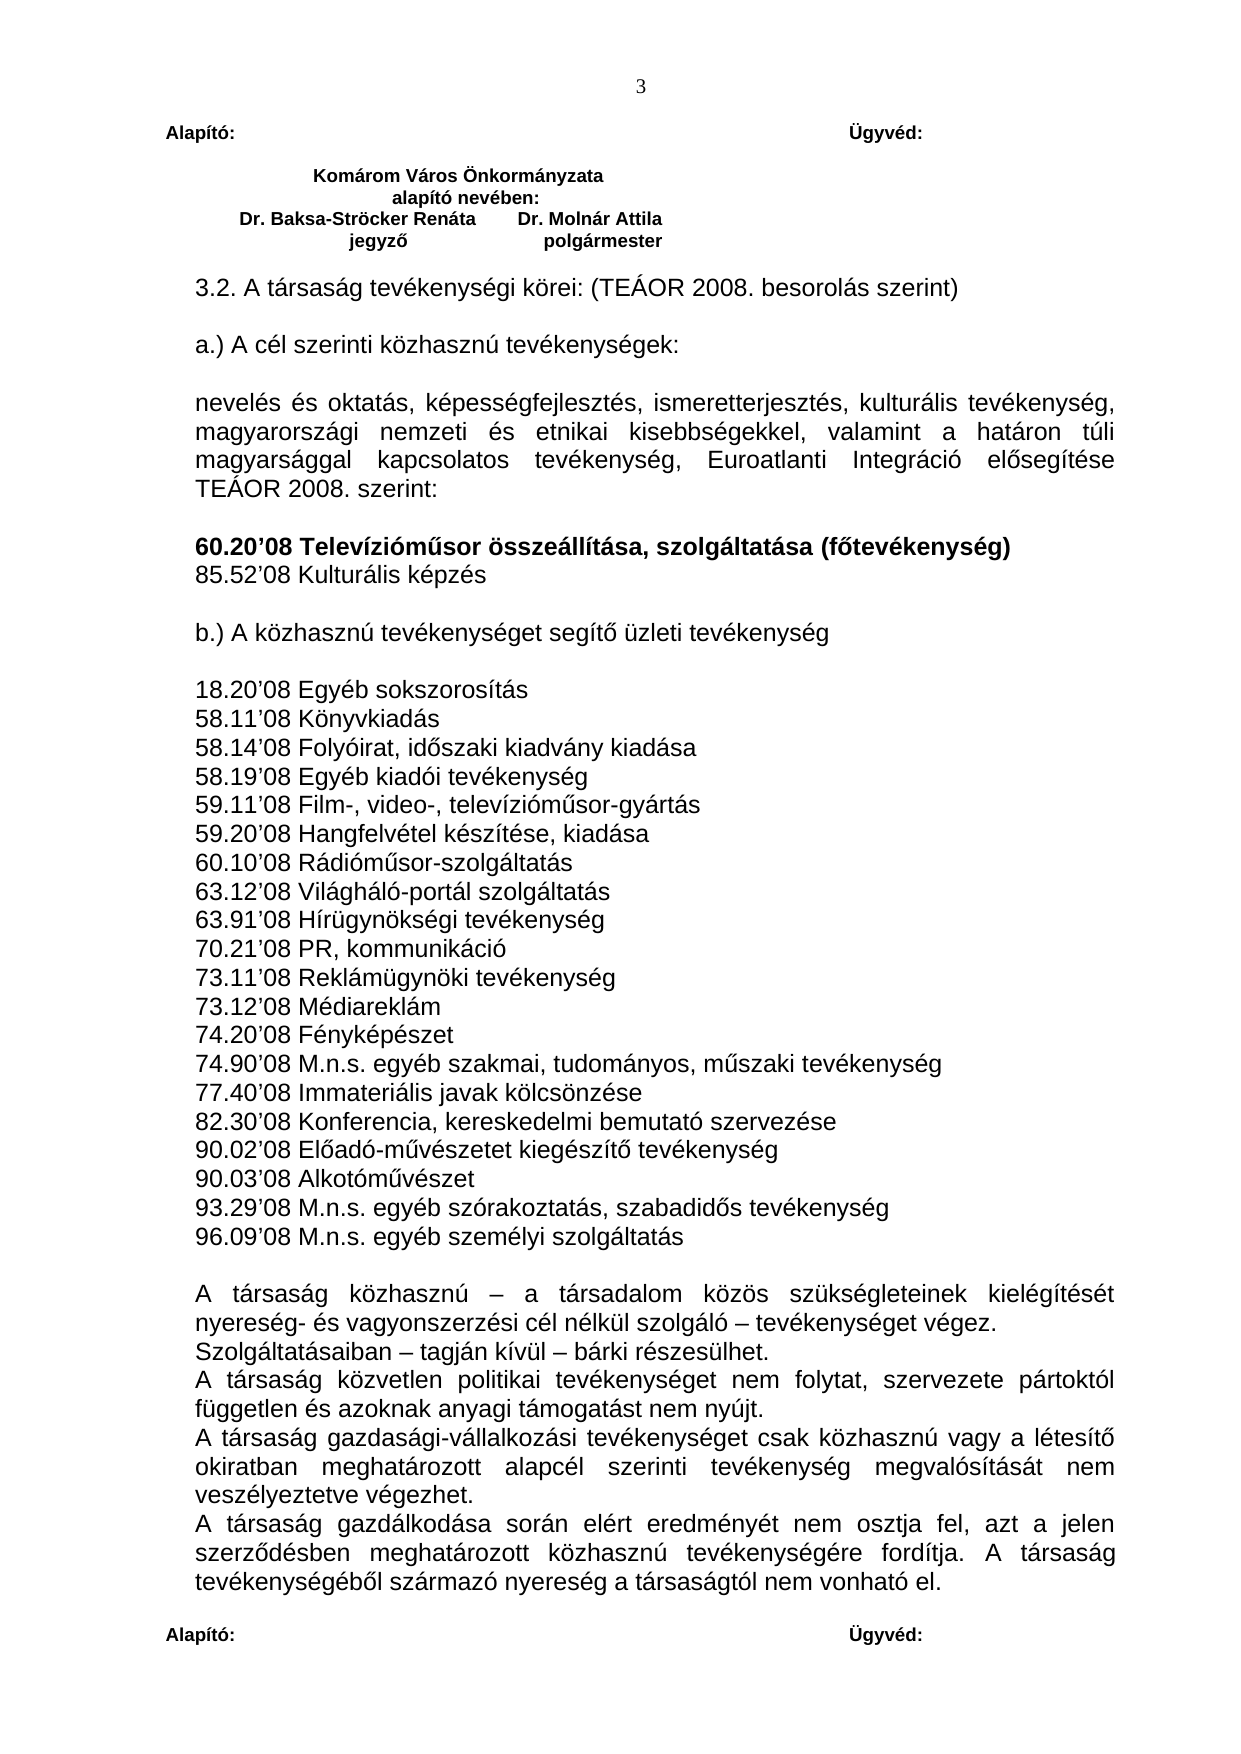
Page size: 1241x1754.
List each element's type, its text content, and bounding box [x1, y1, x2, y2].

text b.) A közhasznú tevékenységet segítő üzleti tevékenység [165, 618, 1116, 647]
text 63.12’08 Világháló-portál szolgáltatás [195, 877, 1116, 905]
text 18.20’08 Egyéb sokszorosítás [165, 675, 1116, 704]
text A társaság gazdálkodása során elért eredményét nem osztja fel, azt a jelen szerződésben meghatározott közhasznú tevékenységére fordítja. A társaság tevékenységéből származó nyereség a társaságtól nem vonható el. [195, 1509, 1116, 1595]
text Szolgáltatásaiban – tagján kívül – bárki részesülhet. [195, 1337, 1116, 1365]
text 90.03’08 Alkotóművészet [195, 1164, 1116, 1193]
text jegyző polgármester [165, 230, 1116, 251]
text 93.29’08 M.n.s. egyéb szórakoztatás, szabadidős tevékenység [195, 1193, 1116, 1222]
text a.) A cél szerinti közhasznú tevékenységek: [165, 330, 1116, 359]
text Dr. Baksa-Ströcker Renáta Dr. Molnár Attila [165, 208, 1116, 230]
text Alapító: Ügyvéd: [165, 1624, 1116, 1646]
text 63.91’08 Hírügynökségi tevékenység [195, 905, 1116, 934]
text 58.11’08 Könyvkiadás [195, 704, 1116, 733]
text 60.10’08 Rádióműsor-szolgáltatás [195, 848, 1116, 877]
text 85.52’08 Kulturális képzés [165, 560, 1116, 589]
text 59.20’08 Hangfelvétel készítése, kiadása [195, 819, 1116, 848]
text 96.09’08 M.n.s. egyéb személyi szolgáltatás [195, 1222, 1116, 1250]
text Komárom Város Önkormányzata [165, 165, 1116, 187]
text 60.20’08 Televízióműsor összeállítása, szolgáltatása (főtevékenység) [165, 532, 1116, 560]
text A társaság közvetlen politikai tevékenységet nem folytat, szervezete pártoktól független és azoknak anyagi támogatást nem nyújt. [195, 1365, 1116, 1423]
text 90.02’08 Előadó-művészetet kiegészítő tevékenység [195, 1135, 1116, 1164]
text Alapító: Ügyvéd: [165, 122, 1116, 143]
text 77.40’08 Immateriális javak kölcsönzése [195, 1078, 1116, 1107]
text 58.14’08 Folyóirat, időszaki kiadvány kiadása [195, 733, 1116, 762]
text 3.2. A társaság tevékenységi körei: (TEÁOR 2008. besorolás szerint) [165, 273, 1116, 302]
text 59.11’08 Film-, video-, televízióműsor-gyártás [195, 790, 1116, 819]
text nevelés és oktatás, képességfejlesztés, ismeretterjesztés, kulturális tevékenység, magyarországi nemzeti és etnikai kisebbségekkel, valamint a határon túli magyarsággal kapcsolatos tevékenység, Euroatlanti Integráció elősegítése TEÁOR 2008. szerint: [165, 388, 1116, 503]
text 74.90’08 M.n.s. egyéb szakmai, tudományos, műszaki tevékenység [195, 1049, 1116, 1078]
text alapító nevében: [165, 187, 1116, 208]
text 73.11’08 Reklámügynöki tevékenység [195, 963, 1116, 992]
text 58.19’08 Egyéb kiadói tevékenység [195, 762, 1116, 790]
text A társaság gazdasági-vállalkozási tevékenységet csak közhasznú vagy a létesítő okiratban meghatározott alapcél szerinti tevékenység megvalósítását nem veszélyeztetve végezhet. [195, 1423, 1116, 1509]
text 73.12’08 Médiareklám [195, 992, 1116, 1020]
text 74.20’08 Fényképészet [195, 1020, 1116, 1049]
text 82.30’08 Konferencia, kereskedelmi bemutató szervezése [195, 1107, 1116, 1135]
text 70.21’08 PR, kommunikáció [195, 934, 1116, 963]
text A társaság közhasznú – a társadalom közös szükségleteinek kielégítését nyereség- és vagyonszerzési cél nélkül szolgáló – tevékenységet végez. [165, 1279, 1116, 1337]
